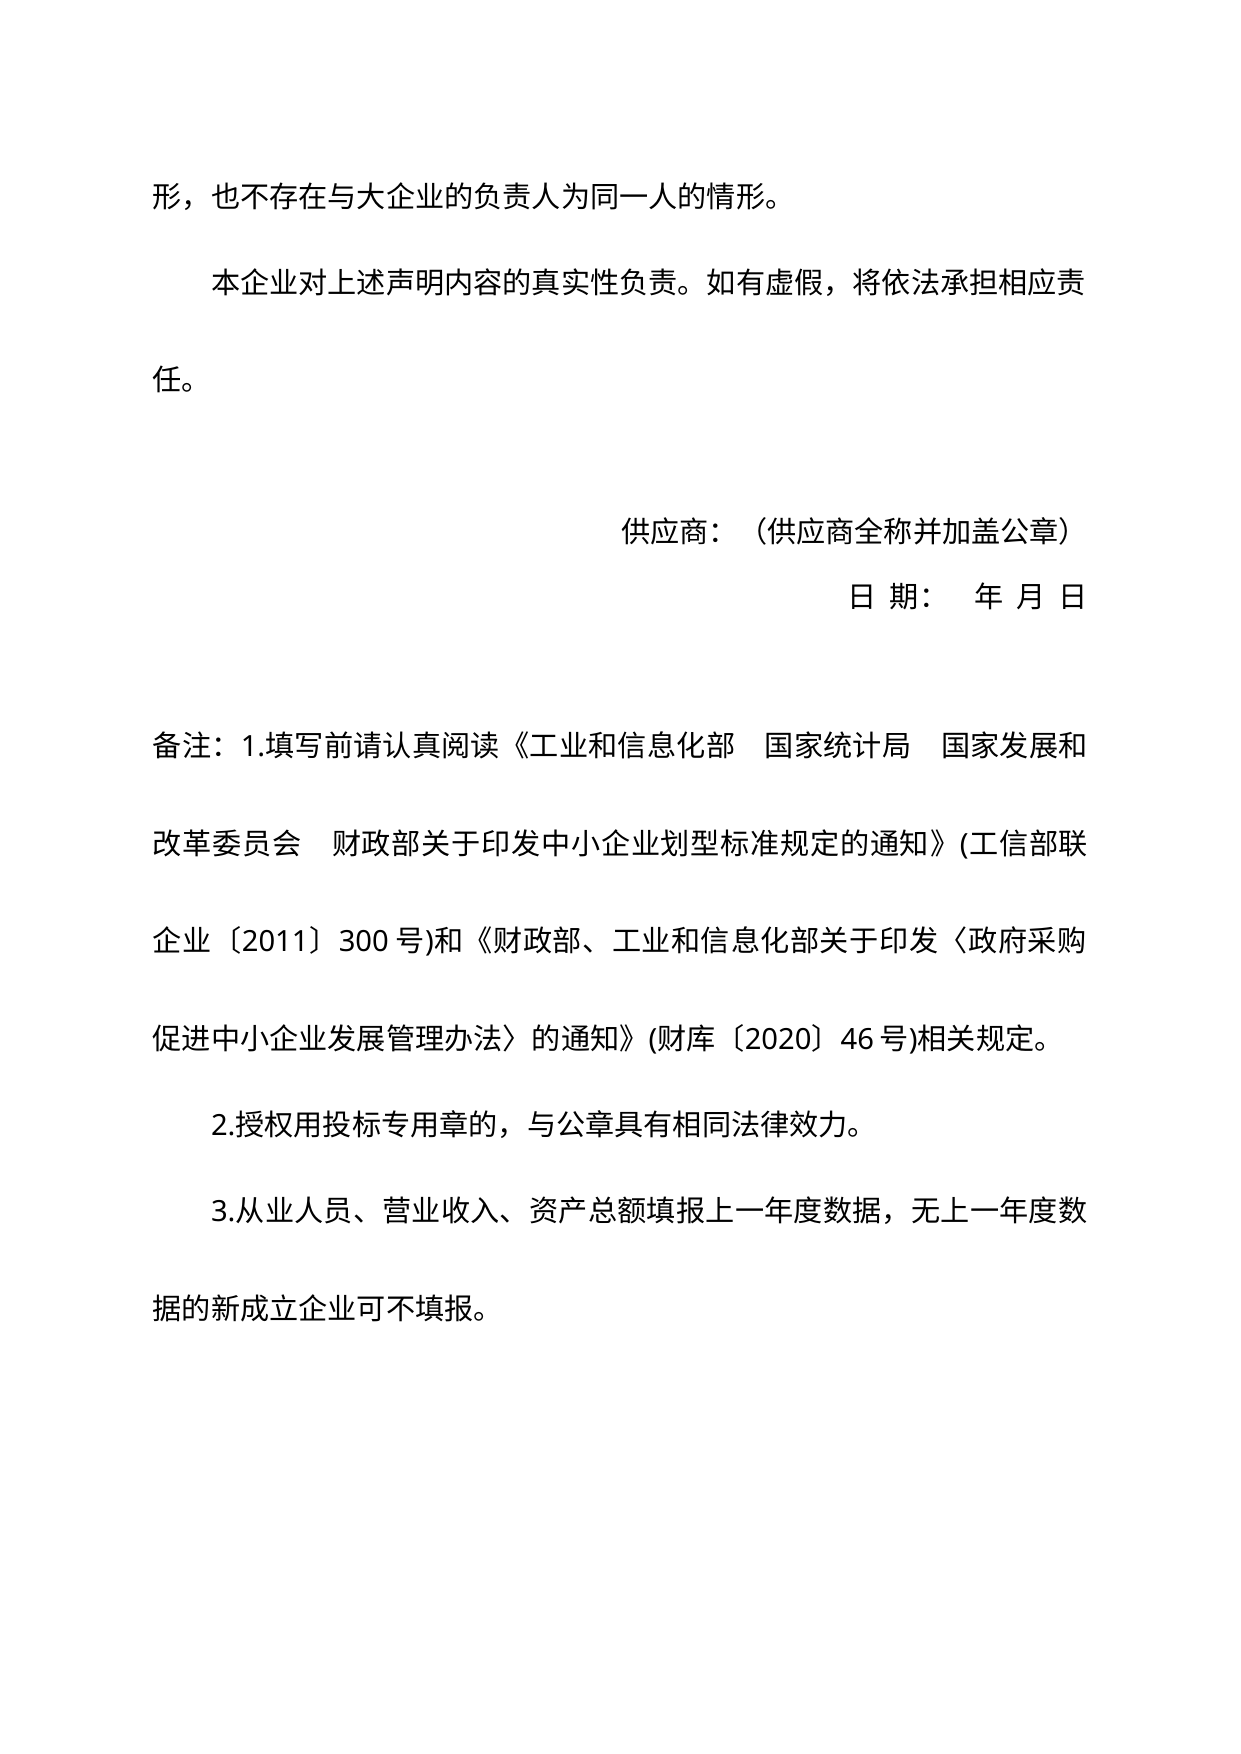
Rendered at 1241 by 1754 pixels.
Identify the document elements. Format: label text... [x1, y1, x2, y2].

text 日 期： 年 月 日 [152, 562, 1088, 627]
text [152, 162, 1088, 227]
list 3.从业人员、营业收入、资产总额填报上一年度数据，无上一年度数据的新成立企业可不填报。 [152, 1176, 1088, 1339]
text 备注：1.填写前请认真阅读《工业和信息化部 国家统计局 国家发展和改革委员会 财政部关于印发中小企业划型标准规定的通知》(工信部联企业〔2011〕300号)和《财政部、工业和信息化部关于印发〈政府采购促进中小企业发展管理办法〉的通知》(财库〔2020〕46号)相关规定。 [152, 712, 1088, 1069]
list 2.授权用投标专用章的，与公章具有相同法律效力。 [152, 1090, 1088, 1155]
text 本企业对上述声明内容的真实性负责。如有虚假，将依法承担相应责任。 [152, 248, 1088, 411]
text 供应商：（供应商全称并加盖公章） [152, 497, 1088, 562]
